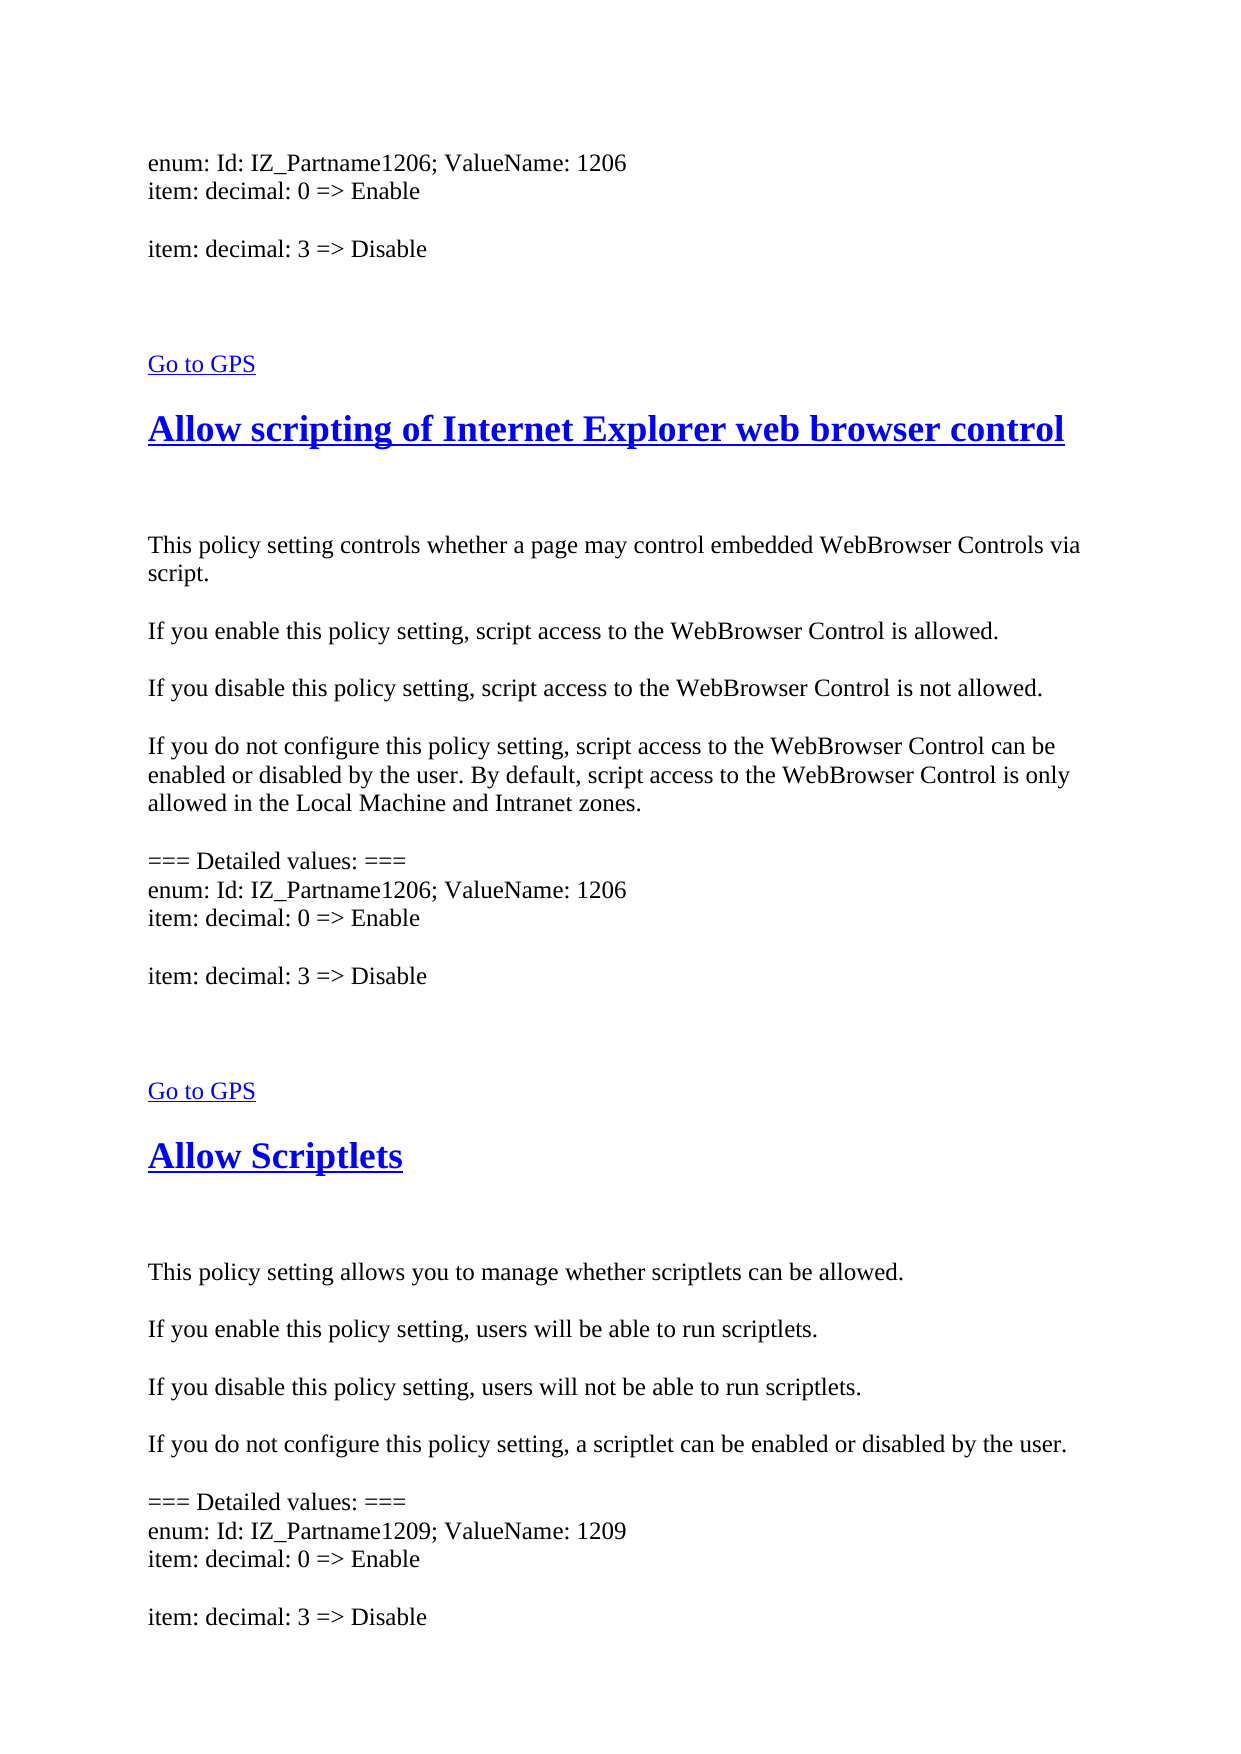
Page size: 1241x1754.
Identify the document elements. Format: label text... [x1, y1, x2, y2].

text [148, 148, 1093, 378]
text Allow Scriptlets [148, 1134, 1093, 1177]
text Allow scripting of Internet Explorer web browser control [148, 407, 1093, 450]
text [148, 1257, 1093, 1631]
